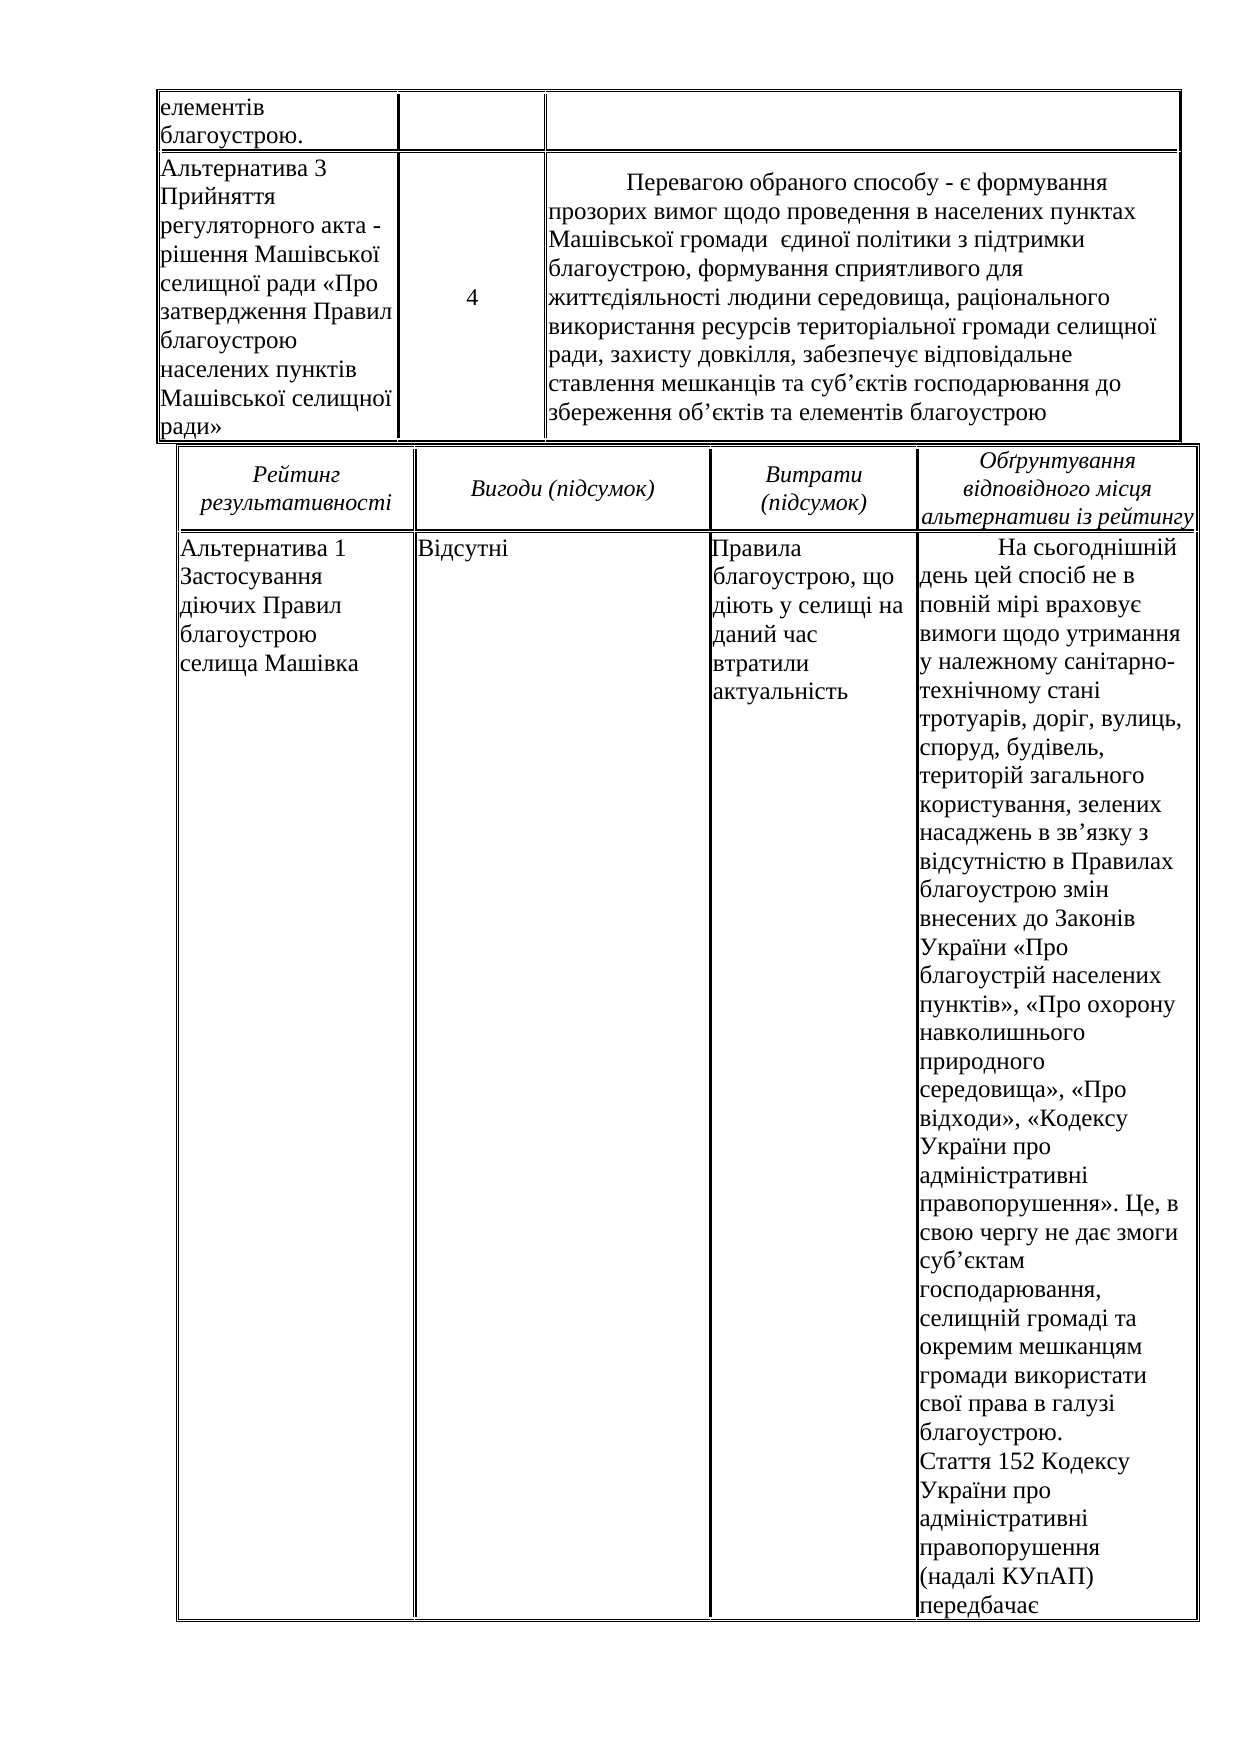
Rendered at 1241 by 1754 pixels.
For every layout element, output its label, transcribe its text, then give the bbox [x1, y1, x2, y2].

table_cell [546, 92, 1179, 149]
table_cell Перевагою обраного способу - є формування прозорих вимог щодо проведення в населених пунктах Машівської громади єдиної політики з підтримки благоустрою, формування сприятливого для життєдіяльності людини середовища, раціонального використання ресурсів територіальної громади селищної ради, захисту довкілля, забезпечує відповідальне ставлення мешканців та суб’єктів господарювання до збереження об’єктів та елементів благоустрою [546, 149, 1180, 440]
table_cell 4 [398, 153, 546, 440]
table_cell Відсутні [415, 533, 710, 1618]
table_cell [710, 533, 917, 1618]
table_header Витрати (підсумок) [710, 445, 917, 529]
table_header Рейтинг результативності [179, 445, 415, 529]
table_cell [179, 529, 415, 1618]
table_cell 2 [398, 92, 546, 149]
table_header Вигоди (підсумок) [415, 447, 710, 529]
